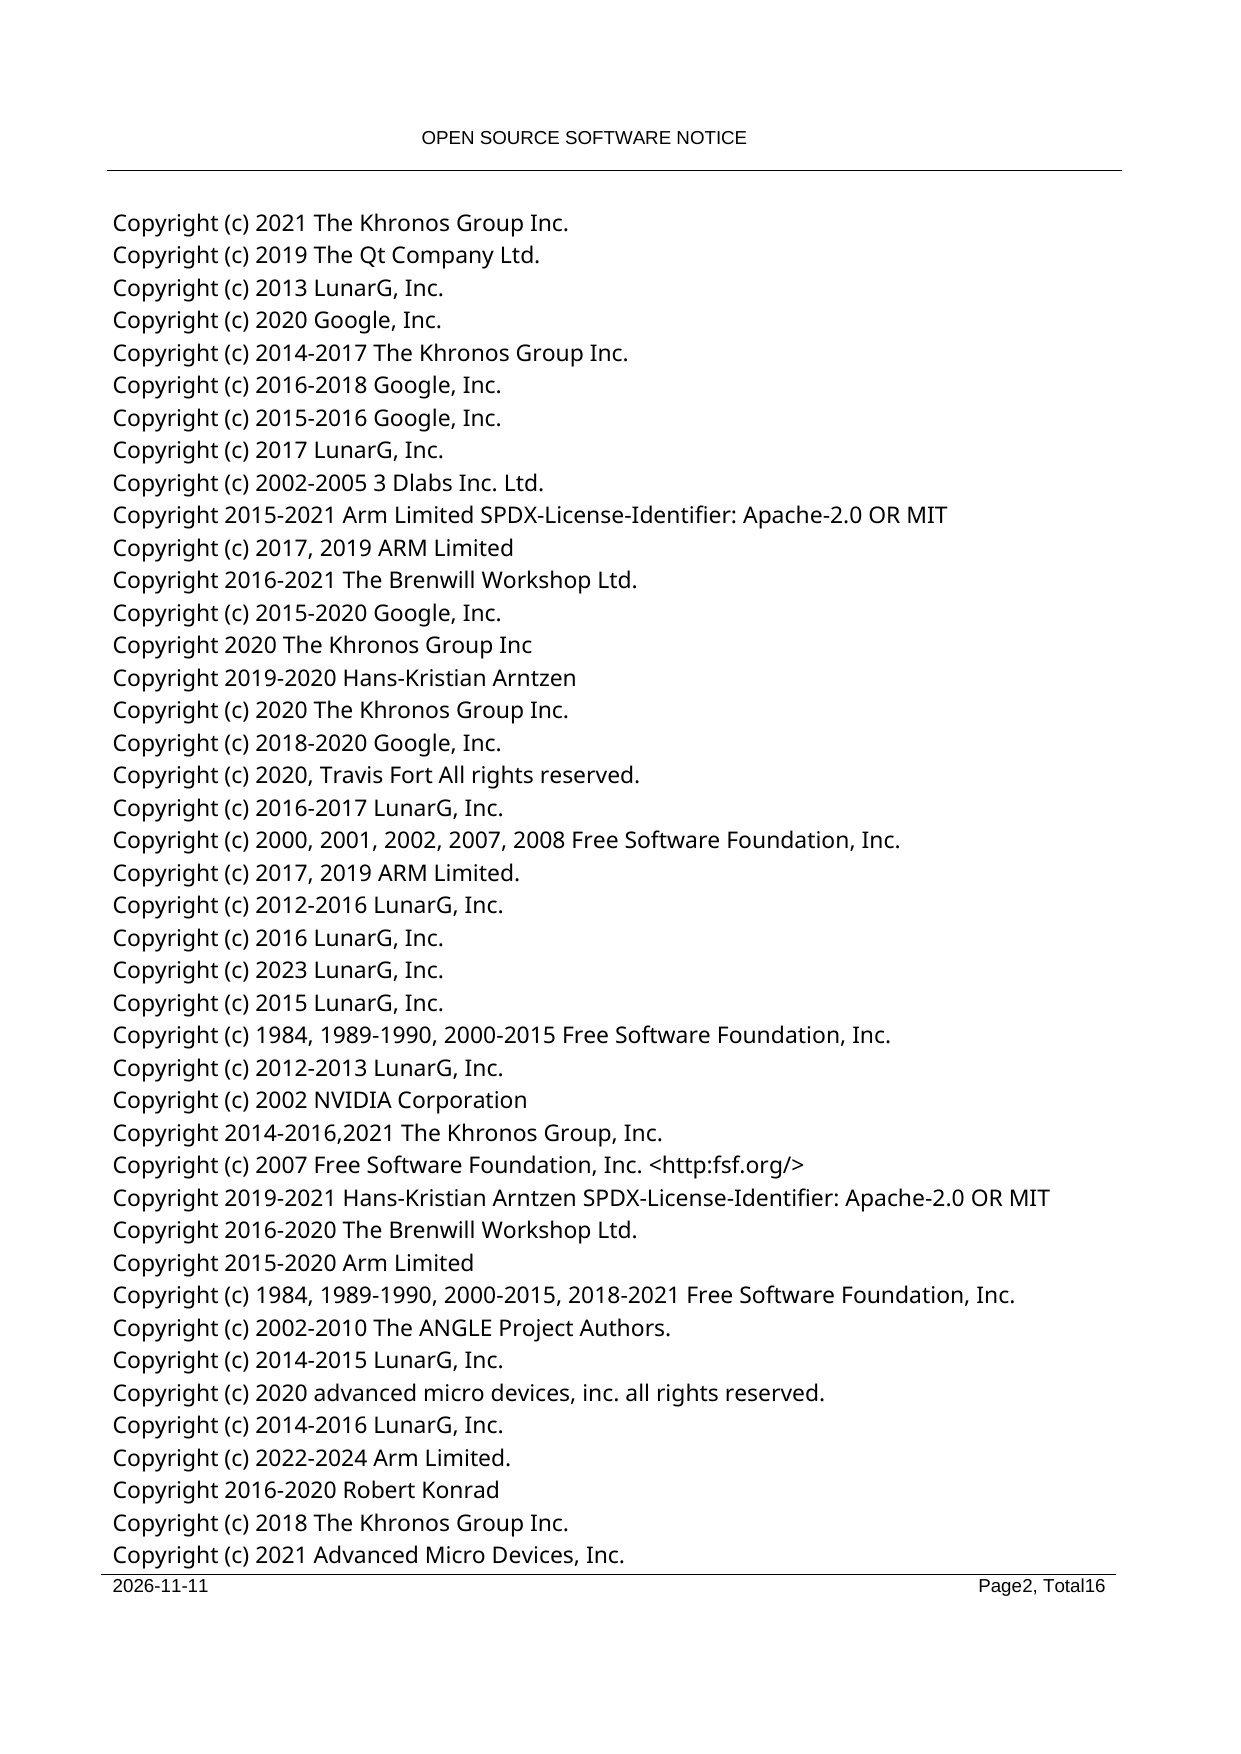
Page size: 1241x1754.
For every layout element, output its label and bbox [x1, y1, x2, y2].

text [112, 206, 1128, 1571]
